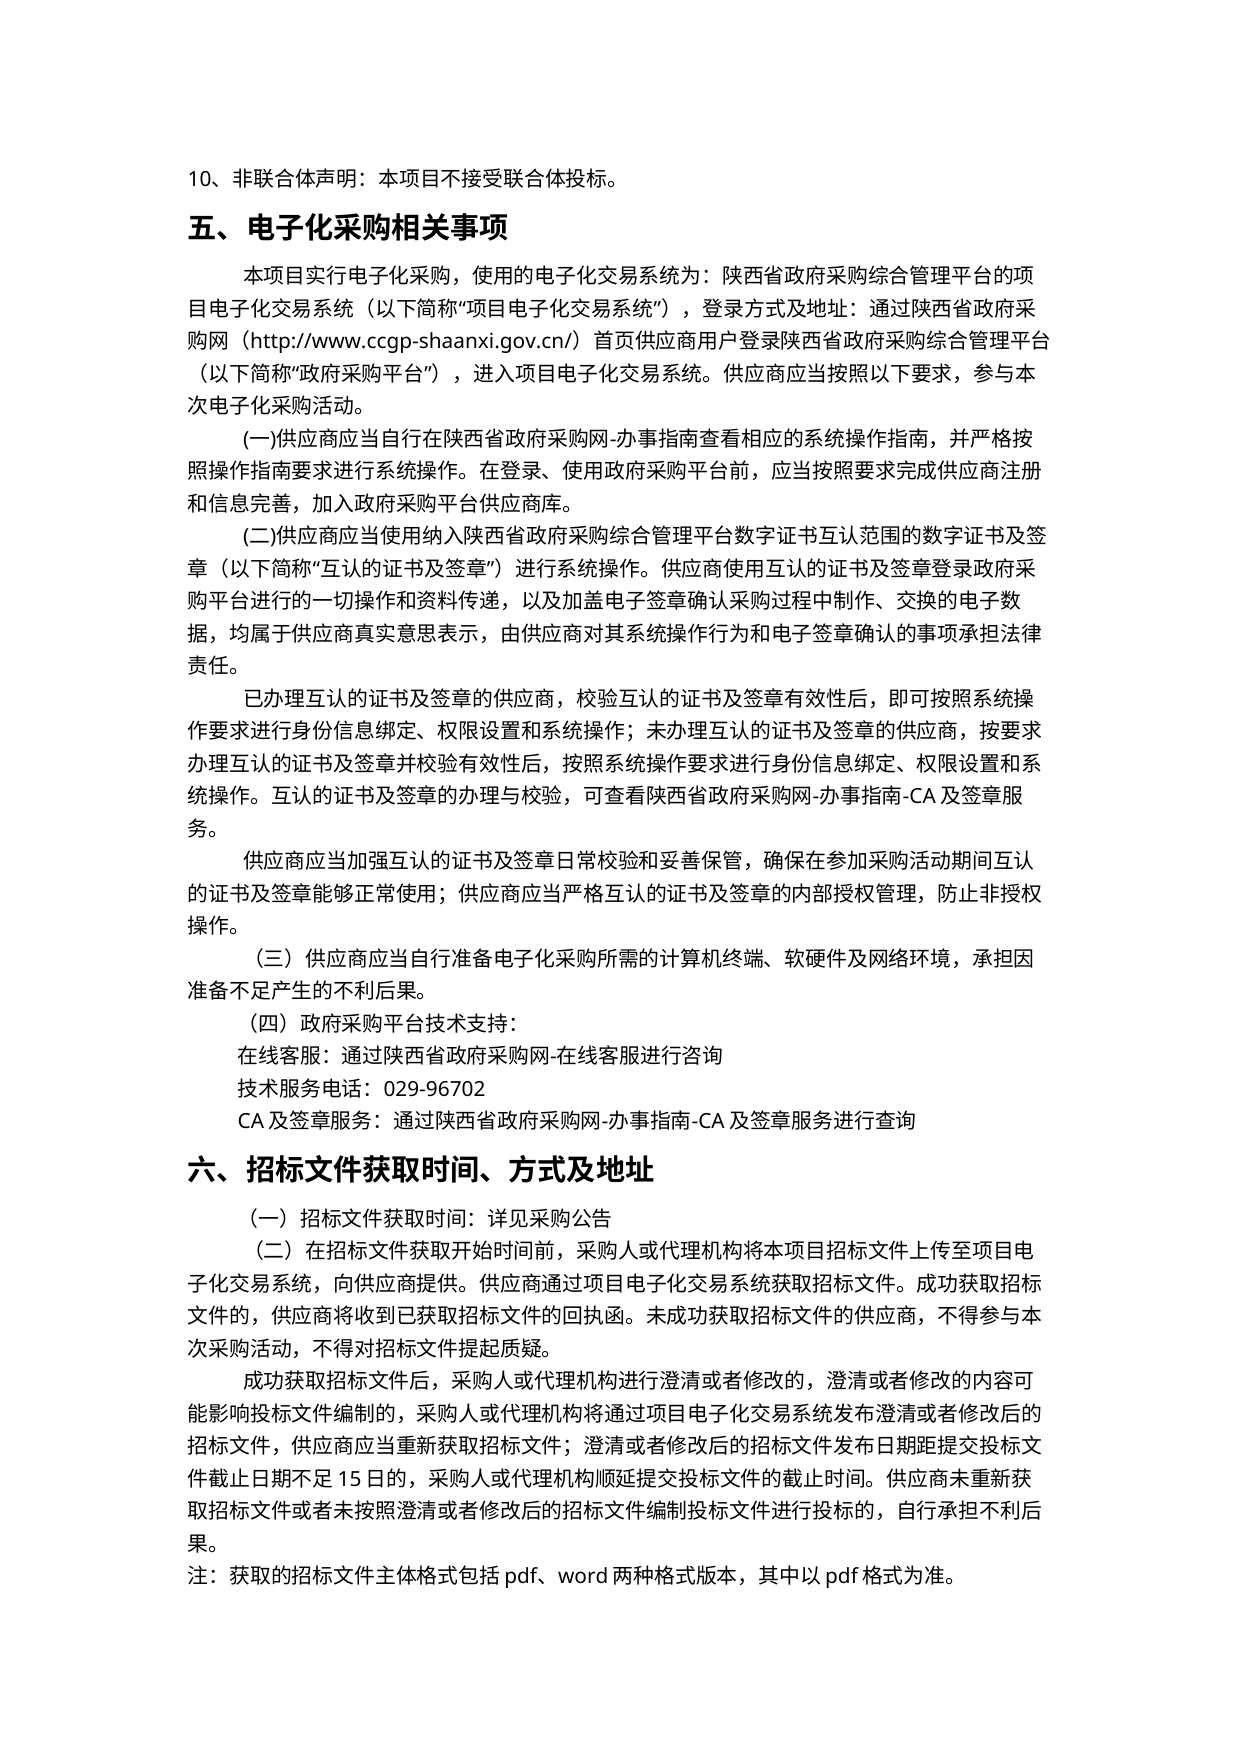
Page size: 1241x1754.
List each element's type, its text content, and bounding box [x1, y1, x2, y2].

text 供应商应当加强互认的证书及签章日常校验和妥善保管，确保在参加采购活动期间互认的证书及签章能够正常使用；供应商应当严格互认的证书及签章的内部授权管理，防止非授权操作。 [187, 844, 1053, 942]
text 在线客服：通过陕西省政府采购网-在线客服进行咨询 [187, 1039, 1053, 1072]
text 六、招标文件获取时间、方式及地址 [187, 1137, 1053, 1202]
text （一）招标文件获取时间：详见采购公告 [187, 1202, 1053, 1234]
text 五、电子化采购相关事项 [187, 194, 1053, 259]
text （三）供应商应当自行准备电子化采购所需的计算机终端、软硬件及网络环境，承担因准备不足产生的不利后果。 [187, 942, 1053, 1007]
text 本项目实行电子化采购，使用的电子化交易系统为：陕西省政府采购综合管理平台的项目电子化交易系统（以下简称“项目电子化交易系统”），登录方式及地址：通过陕西省政府采购网（http://www.ccgp-shaanxi.gov.cn/）首页供应商用户登录陕西省政府采购综合管理平台（以下简称“政府采购平台”），进入项目电子化交易系统。供应商应当按照以下要求，参与本次电子化采购活动。 [187, 259, 1053, 422]
text 10、非联合体声明：本项目不接受联合体投标。 [187, 162, 1053, 194]
text （四）政府采购平台技术支持： [187, 1007, 1053, 1039]
text 技术服务电话：029-96702 [187, 1072, 1053, 1104]
text 注：获取的招标文件主体格式包括pdf、word两种格式版本，其中以pdf格式为准。 [187, 1559, 1053, 1592]
text (二)供应商应当使用纳入陕西省政府采购综合管理平台数字证书互认范围的数字证书及签章（以下简称“互认的证书及签章”）进行系统操作。供应商使用互认的证书及签章登录政府采购平台进行的一切操作和资料传递，以及加盖电子签章确认采购过程中制作、交换的电子数据，均属于供应商真实意思表示，由供应商对其系统操作行为和电子签章确认的事项承担法律责任。 [187, 519, 1053, 682]
text (一)供应商应当自行在陕西省政府采购网-办事指南查看相应的系统操作指南，并严格按照操作指南要求进行系统操作。在登录、使用政府采购平台前，应当按照要求完成供应商注册和信息完善，加入政府采购平台供应商库。 [187, 422, 1053, 519]
text （二）在招标文件获取开始时间前，采购人或代理机构将本项目招标文件上传至项目电子化交易系统，向供应商提供。供应商通过项目电子化交易系统获取招标文件。成功获取招标文件的，供应商将收到已获取招标文件的回执函。未成功获取招标文件的供应商，不得参与本次采购活动，不得对招标文件提起质疑。 [187, 1234, 1053, 1364]
text 成功获取招标文件后，采购人或代理机构进行澄清或者修改的，澄清或者修改的内容可能影响投标文件编制的，采购人或代理机构将通过项目电子化交易系统发布澄清或者修改后的招标文件，供应商应当重新获取招标文件；澄清或者修改后的招标文件发布日期距提交投标文件截止日期不足15日的，采购人或代理机构顺延提交投标文件的截止时间。供应商未重新获取招标文件或者未按照澄清或者修改后的招标文件编制投标文件进行投标的，自行承担不利后果。 [187, 1364, 1053, 1559]
text 已办理互认的证书及签章的供应商，校验互认的证书及签章有效性后，即可按照系统操作要求进行身份信息绑定、权限设置和系统操作；未办理互认的证书及签章的供应商，按要求办理互认的证书及签章并校验有效性后，按照系统操作要求进行身份信息绑定、权限设置和系统操作。互认的证书及签章的办理与校验，可查看陕西省政府采购网-办事指南-CA及签章服务。 [187, 682, 1053, 844]
text CA及签章服务：通过陕西省政府采购网-办事指南-CA及签章服务进行查询 [187, 1104, 1053, 1137]
